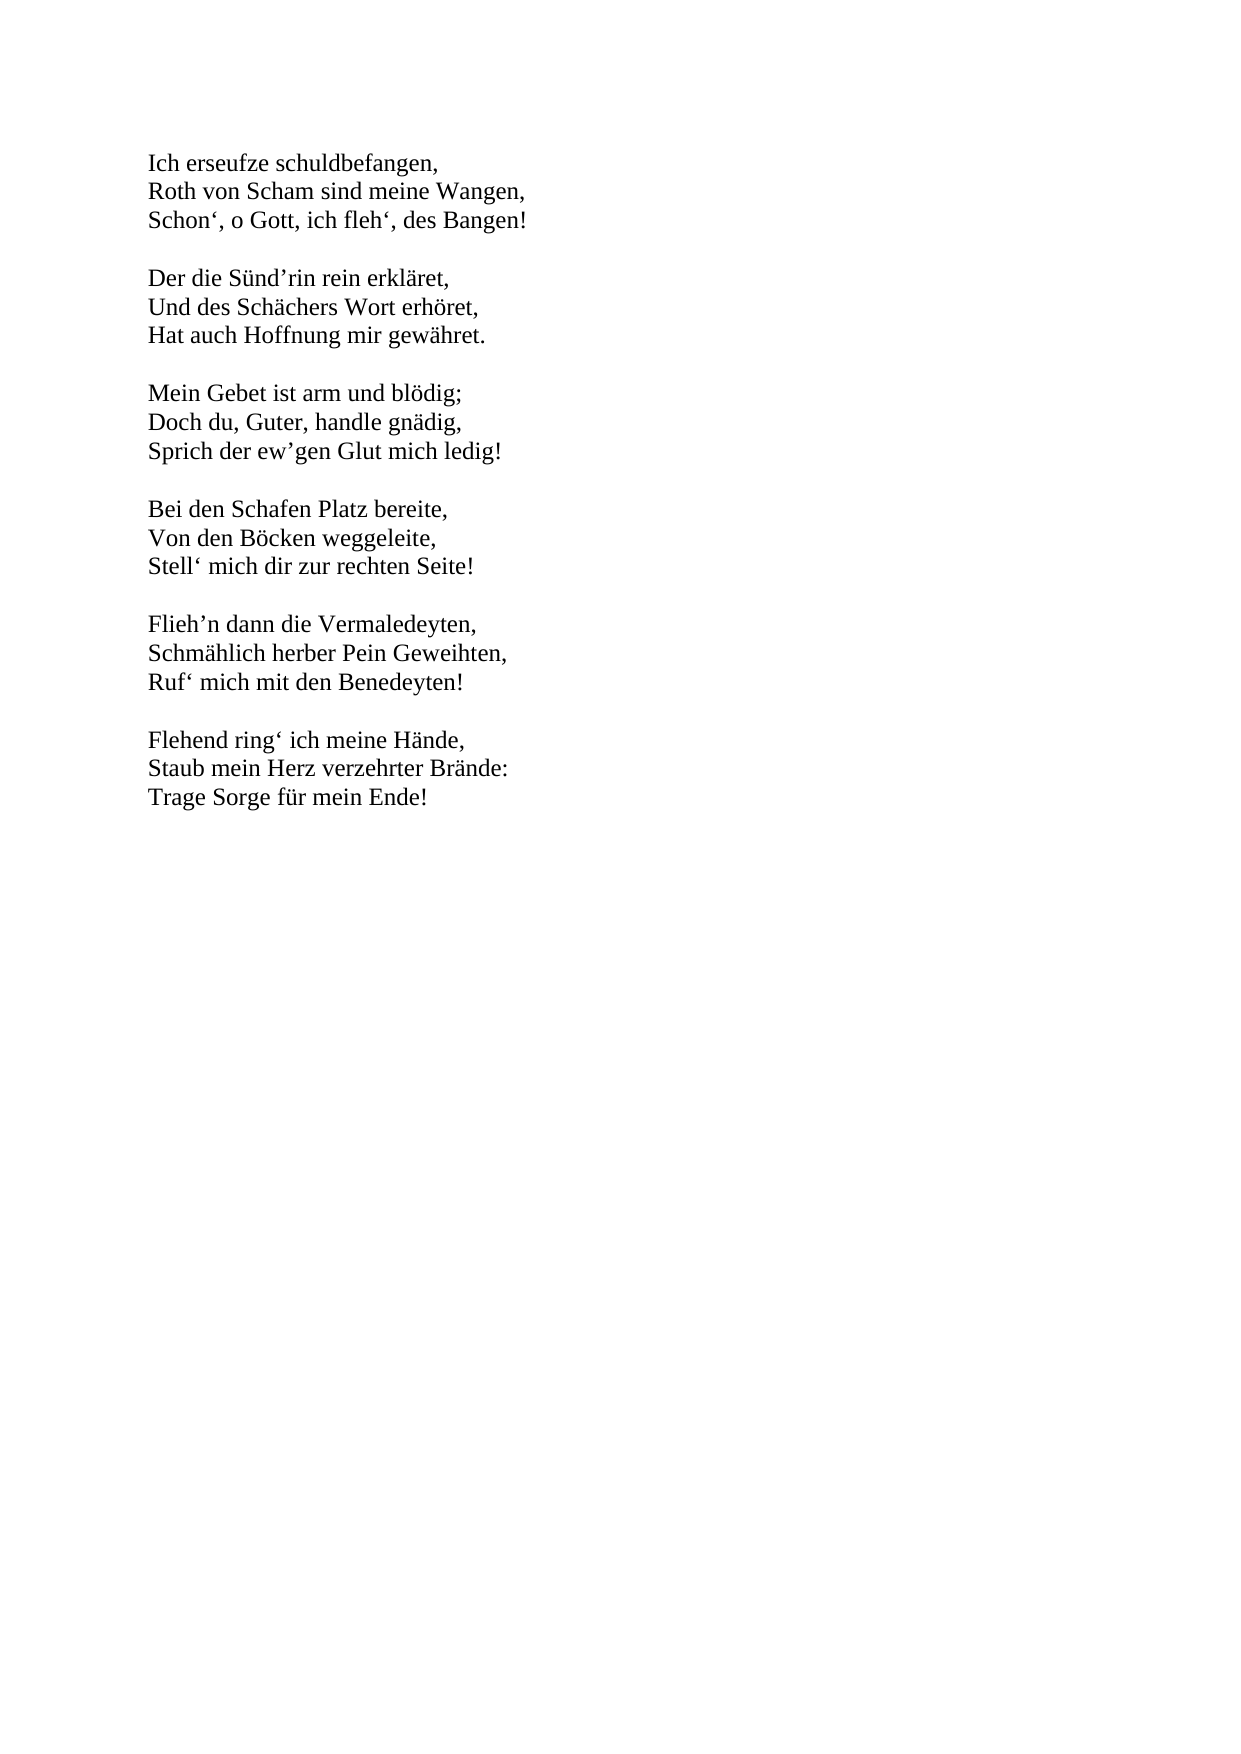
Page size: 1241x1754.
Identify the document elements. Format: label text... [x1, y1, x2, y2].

text Ich erseufze schuldbefangen, Roth von Scham sind meine Wangen, Schon‘, o Gott, ich fleh‘, des Bangen! [148, 148, 1093, 234]
text Mein Gebet ist arm und blödig; Doch du, Guter, handle gnädig, Sprich der ew’gen Glut mich ledig! [148, 378, 1093, 465]
text Flieh’n dann die Vermaledeyten, Schmählich herber Pein Geweihten, Ruf‘ mich mit den Benedeyten! [148, 609, 1093, 696]
text Bei den Schafen Platz bereite, Von den Böcken weggeleite, Stell‘ mich dir zur rechten Seite! [148, 494, 1093, 580]
text Der die Sünd’rin rein erkläret, Und des Schächers Wort erhöret, Hat auch Hoffnung mir gewähret. [148, 263, 1093, 349]
text Flehend ring‘ ich meine Hände, Staub mein Herz verzehrter Brände: Trage Sorge für mein Ende! [148, 725, 1093, 811]
